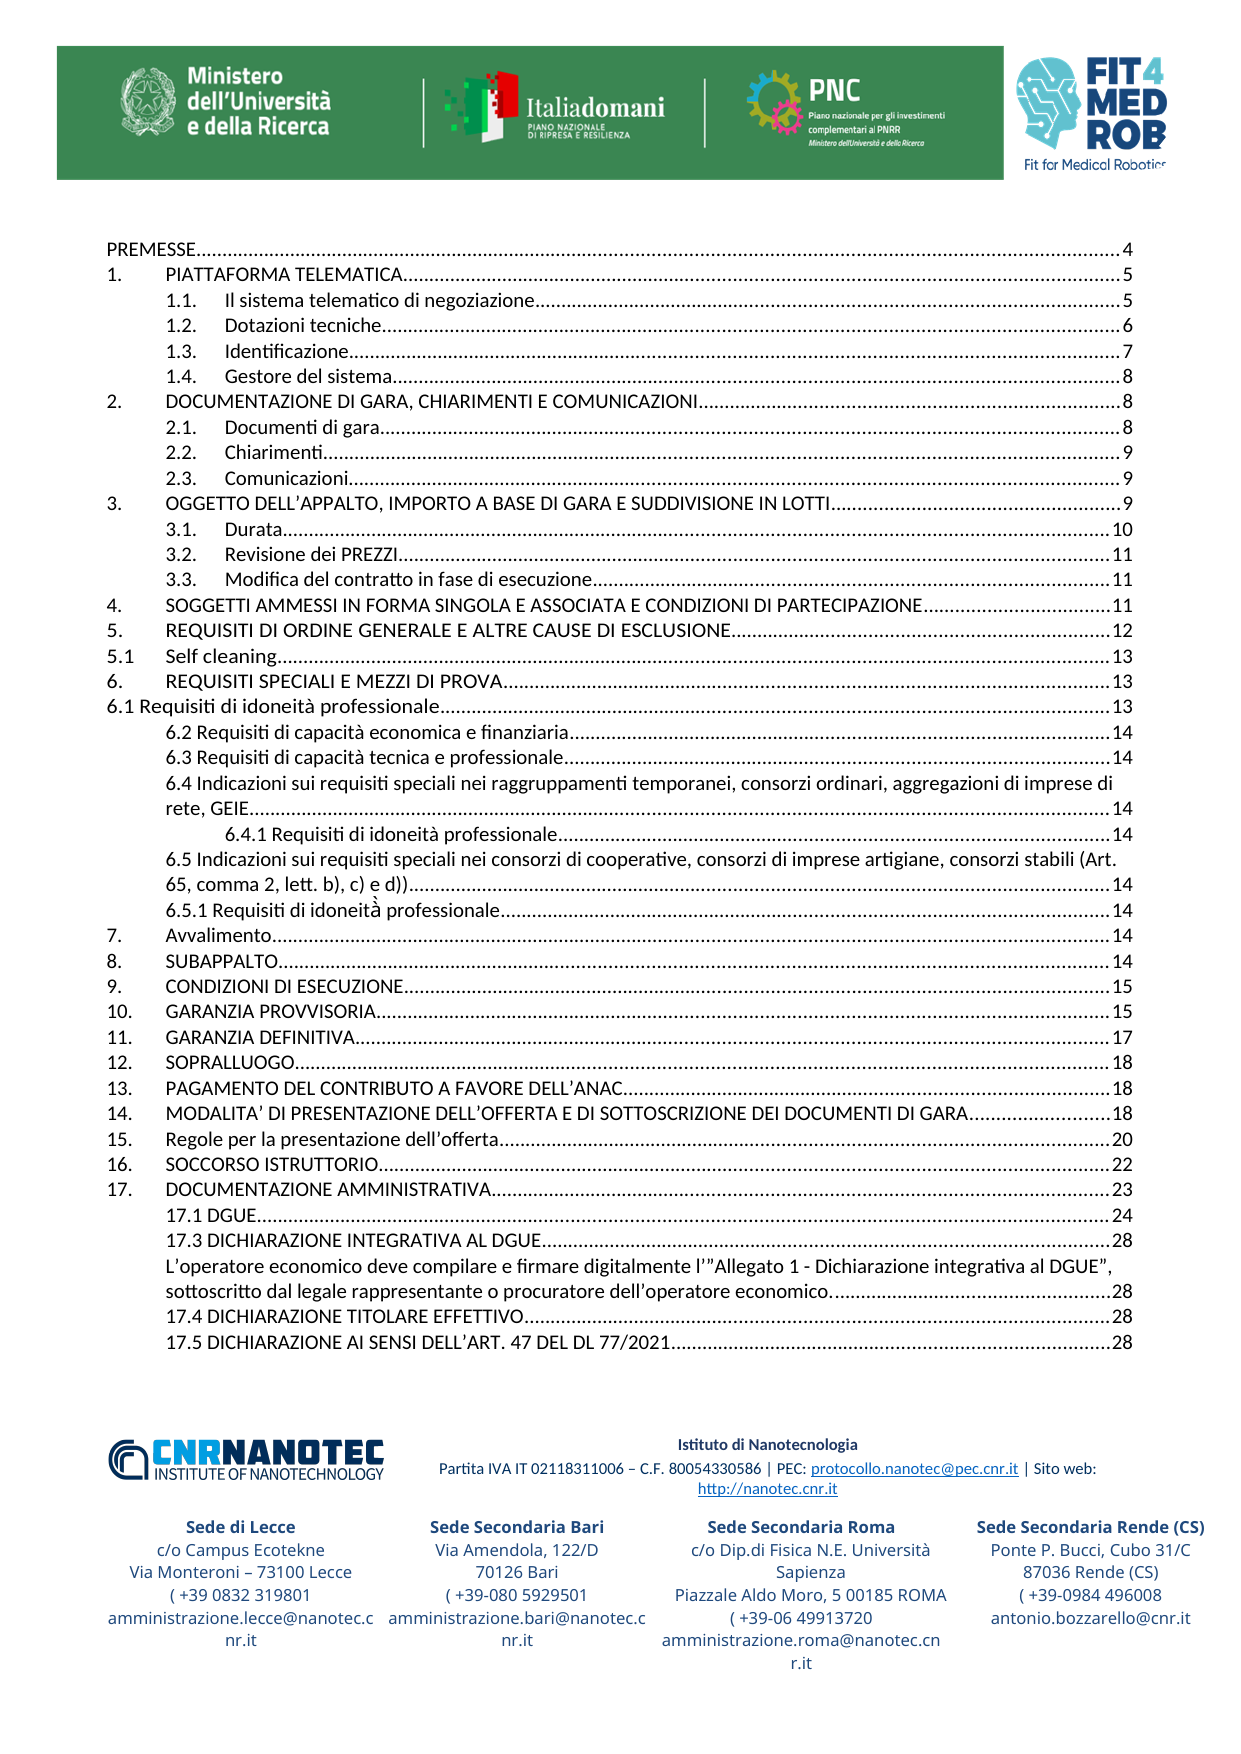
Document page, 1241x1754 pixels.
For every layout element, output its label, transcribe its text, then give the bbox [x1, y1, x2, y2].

text L’operatore economico deve compilare e firmare digitalmente l’”Allegato 1 - Dichiarazione integrativa al DGUE”, sottoscritto dal legale rappresentante o procuratore dell’operatore economico. 28 [165, 1253, 1134, 1304]
text 11. GARANZIA DEFINITIVA 17 [106, 1024, 1134, 1049]
text 6.3 Requisiti di capacità tecnica e professionale 14 [165, 744, 1134, 770]
text 14. MODALITA’ DI PRESENTAZIONE DELL’OFFERTA E DI SOTTOSCRIZIONE DEI DOCUMENTI DI GARA 18 [106, 1100, 1134, 1126]
text 1. PIATTAFORMA TELEMATICA 5 [106, 262, 1134, 287]
text 13. PAGAMENTO DEL CONTRIBUTO A FAVORE DELL’ANAC 18 [106, 1075, 1134, 1100]
text 7. Avvalimento 14 [106, 922, 1134, 948]
text 6.1 Requisiti di idoneità professionale 13 [106, 694, 1134, 719]
text 3.2. Revisione dei PREZZI 11 [165, 541, 1134, 567]
text 3.3. Modifica del contratto in fase di esecuzione 11 [165, 567, 1134, 592]
text 1.2. Dotazioni tecniche 6 [165, 312, 1134, 338]
text 17.5 DICHIARAZIONE AI SENSI DELL’ART. 47 DEL DL 77/2021 28 [165, 1329, 1134, 1354]
text 5.1 Self cleaning 13 [106, 643, 1134, 668]
text 17.3 DICHIARAZIONE INTEGRATIVA AL DGUE 28 [165, 1227, 1134, 1253]
text 1.1. Il sistema telematico di negoziazione 5 [165, 287, 1134, 312]
text 3. OGGETTO DELL’APPALTO, IMPORTO A BASE DI GARA E SUDDIVISIONE IN LOTTI 9 [106, 490, 1134, 516]
text 1.4. Gestore del sistema 8 [165, 363, 1134, 389]
text 16. SOCCORSO ISTRUTTORIO 22 [106, 1151, 1134, 1177]
text PREMESSE 4 [106, 236, 1134, 262]
text 3.1. Durata 10 [165, 516, 1134, 541]
text 17.1 DGUE 24 [165, 1202, 1134, 1227]
text 2. DOCUMENTAZIONE DI GARA, CHIARIMENTI E COMUNICAZIONI 8 [106, 389, 1134, 414]
text 8. SUBAPPALTO 14 [106, 948, 1134, 973]
text 12. SOPRALLUOGO 18 [106, 1049, 1134, 1075]
text 4. SOGGETTI AMMESSI IN FORMA SINGOLA E ASSOCIATA E CONDIZIONI DI PARTECIPAZIONE 11 [106, 592, 1134, 617]
text 17.4 DICHIARAZIONE TITOLARE EFFETTIVO 28 [165, 1304, 1134, 1329]
text 6. REQUISITI SPECIALI E MEZZI DI PROVA 13 [106, 668, 1134, 694]
text 9. CONDIZIONI DI ESECUZIONE 15 [106, 973, 1134, 999]
text 5. REQUISITI DI ORDINE GENERALE E ALTRE CAUSE DI ESCLUSIONE 12 [106, 617, 1134, 643]
text 6.2 Requisiti di capacità economica e finanziaria 14 [165, 719, 1134, 744]
text 6.4 Indicazioni sui requisiti speciali nei raggruppamenti temporanei, consorzi ordinari, aggregazioni di imprese di rete, GEIE 14 [165, 770, 1134, 821]
picture [106, 1432, 392, 1480]
text 2.2. Chiarimenti 9 [165, 439, 1134, 465]
text 6.5.1 Requisiti di idoneità̀ professionale 14 [165, 897, 1134, 922]
text 10. GARANZIA PROVVISORIA 15 [106, 999, 1134, 1024]
text 15. Regole per la presentazione dell’offerta 20 [106, 1126, 1134, 1151]
text 17. DOCUMENTAZIONE AMMINISTRATIVA 23 [106, 1177, 1134, 1202]
text 1.3. Identificazione 7 [165, 338, 1134, 363]
text 6.4.1 Requisiti di idoneità professionale 14 [224, 821, 1134, 846]
text 2.1. Documenti di gara 8 [165, 414, 1134, 439]
text 6.5 Indicazioni sui requisiti speciali nei consorzi di cooperative, consorzi di imprese artigiane, consorzi stabili (Art. 65, comma 2, lett. b), c) e d)) 14 [165, 846, 1134, 897]
text 2.3. Comunicazioni 9 [165, 465, 1134, 490]
